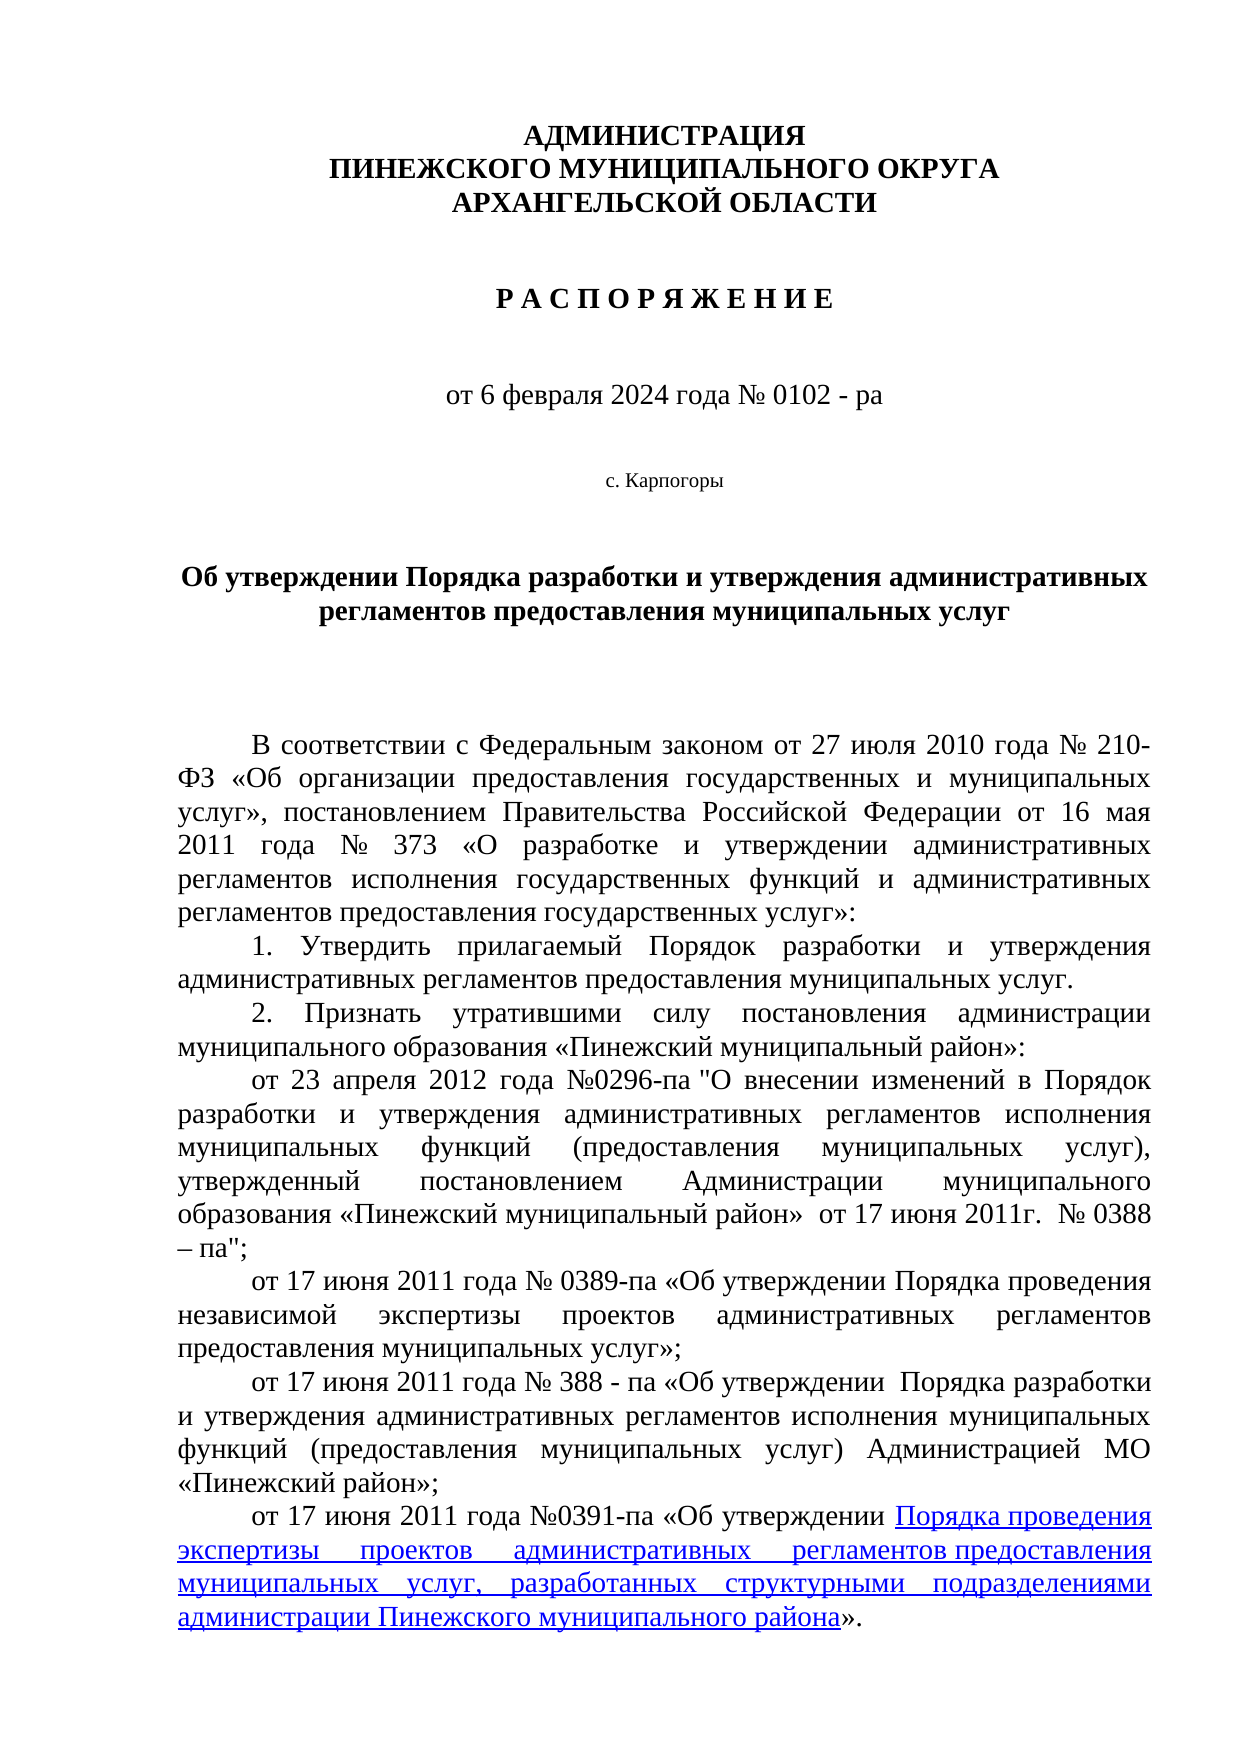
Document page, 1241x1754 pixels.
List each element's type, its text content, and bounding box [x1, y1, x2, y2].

title от 17 июня 2011 года №0391-па «Об утверждении Порядка проведения экспертизы проектов административных регламентов предоставления муниципальных услуг, разработанных структурными подразделениями администрации Пинежского муниципального района». [177, 1498, 1152, 1561]
title от 17 июня 2011 года №0391-па «Об утверждении Порядка проведения экспертизы проектов административных регламентов предоставления муниципальных услуг, разработанных структурными подразделениями администрации Пинежского муниципального района». [177, 1563, 1152, 1594]
title Об утверждении Порядка разработки и утверждения административных регламентов предоставления муниципальных услуг [177, 559, 1152, 626]
title В соответствии с Федеральным законом от 27 июля 2010 года № 210-ФЗ «Об организации предоставления государственных и муниципальных услуг», постановлением Правительства Российской Федерации от 16 мая 2011 года № 373 «О разработке и утверждении административных регламентов исполнения государственных функций и административных регламентов предоставления государственных услуг»: [177, 727, 1152, 928]
subtitle Р А С П О Р Я Ж Е Н И Е [177, 281, 1152, 314]
subtitle АРХАНГЕЛЬСКОЙ ОБЛАСТИ [177, 185, 1152, 219]
title от 23 апреля 2012 года №0296-па "О внесении изменений в Порядок разработки и утверждения административных регламентов исполнения муниципальных функций (предоставления муниципальных услуг), утвержденный постановлением Администрации муниципального образования «Пинежский муниципальный район» от 17 июня 2011г. № 0388 – па"; [177, 1062, 1152, 1263]
title 1. Утвердить прилагаемый Порядок разработки и утверждения административных регламентов предоставления муниципальных услуг. [177, 928, 1152, 995]
subtitle ПИНЕЖСКОГО МУНИЦИПАЛЬНОГО ОКРУГА [177, 152, 1152, 185]
title от 17 июня 2011 года № 388 - па «Об утверждении Порядка разработки и утверждения административных регламентов исполнения муниципальных функций (предоставления муниципальных услуг) Администрацией МО «Пинежский район»; [177, 1364, 1152, 1498]
subtitle с. Карпогоры [177, 468, 1152, 492]
title 2. Признать утратившими силу постановления администрации муниципального образования «Пинежский муниципальный район»: [177, 995, 1152, 1062]
title от 17 июня 2011 года №0391-па «Об утверждении Порядка проведения экспертизы проектов административных регламентов предоставления муниципальных услуг, разработанных структурными подразделениями администрации Пинежского муниципального района». [177, 1595, 1152, 1632]
title от 17 июня 2011 года № 0389-па «Об утверждении Порядка проведения независимой экспертизы проектов административных регламентов предоставления муниципальных услуг»; [177, 1263, 1152, 1364]
subtitle АДМИНИСТРАЦИЯ [177, 118, 1152, 152]
subtitle от 6 февраля 2024 года № 0102 - ра [177, 377, 1152, 410]
